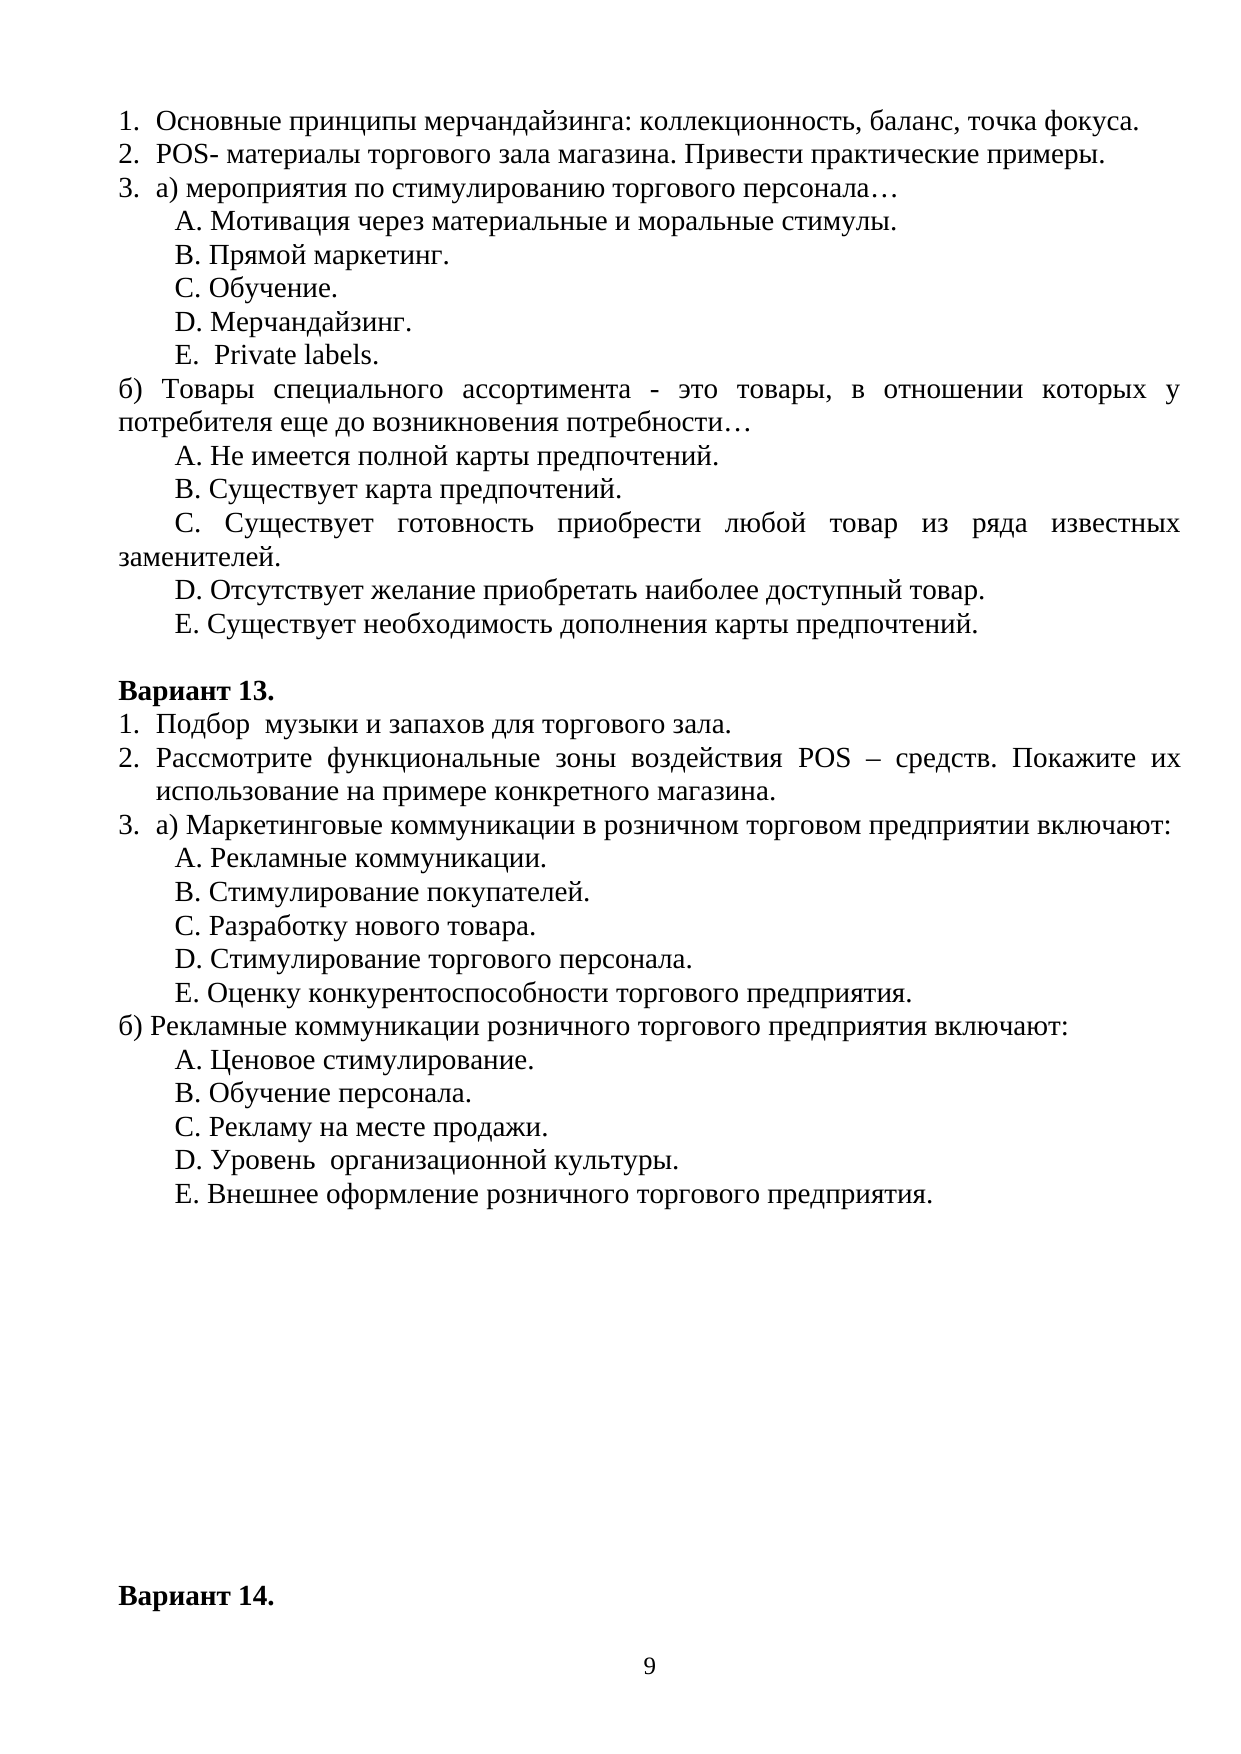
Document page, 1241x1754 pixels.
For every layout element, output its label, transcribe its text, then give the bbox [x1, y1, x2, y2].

text E. Private labels. [118, 337, 1181, 371]
list POS- материалы торгового зала магазина. Привести практические примеры. [118, 136, 1181, 170]
text B. Стимулирование покупателей. [118, 874, 1181, 908]
text B. Прямой маркетинг. [118, 237, 1181, 270]
text A. Рекламные коммуникации. [118, 841, 1181, 874]
text E. Существует необходимость дополнения карты предпочтений. [118, 606, 1181, 639]
text Вариант 13. [118, 673, 1181, 706]
text A. Не имеется полной карты предпочтений. [118, 438, 1181, 472]
text B. Обучение персонала. [118, 1075, 1181, 1109]
text C. Существует готовность приобрести любой товар из ряда известных заменителей. [118, 505, 1181, 572]
text A. Мотивация через материальные и моральные стимулы. [118, 203, 1181, 237]
text E. Внешнее оформление розничного торгового предприятия. [118, 1176, 1181, 1209]
list Основные принципы мерчандайзинга: коллекционность, баланс, точка фокуса. [118, 103, 1181, 136]
list а) мероприятия по стимулированию торгового персонала… [118, 170, 1181, 203]
text B. Существует карта предпочтений. [118, 472, 1181, 505]
text Вариант 14. [118, 1578, 1181, 1612]
list а) Маркетинговые коммуникации в розничном торговом предприятии включают: [118, 807, 1181, 841]
text D. Мерчандайзинг. [118, 304, 1181, 337]
text C. Обучение. [118, 270, 1181, 304]
text A. Ценовое стимулирование. [118, 1042, 1181, 1075]
list Подбор музыки и запахов для торгового зала. [118, 706, 1181, 740]
text D. Отсутствует желание приобретать наиболее доступный товар. [118, 572, 1181, 606]
text D. Уровень организационной культуры. [118, 1142, 1181, 1176]
text C. Разработку нового товара. [118, 908, 1181, 941]
text C. Рекламу на месте продажи. [118, 1109, 1181, 1142]
text D. Стимулирование торгового персонала. [118, 941, 1181, 975]
list Рассмотрите функциональные зоны воздействия POS – средств. Покажите их использование на примере конкретного магазина. [118, 740, 1181, 807]
text б) Товары специального ассортимента - это товары, в отношении которых у потребителя еще до возникновения потребности… [118, 371, 1181, 438]
text б) Рекламные коммуникации розничного торгового предприятия включают: [118, 1008, 1181, 1042]
text E. Оценку конкурентоспособности торгового предприятия. [118, 975, 1181, 1008]
